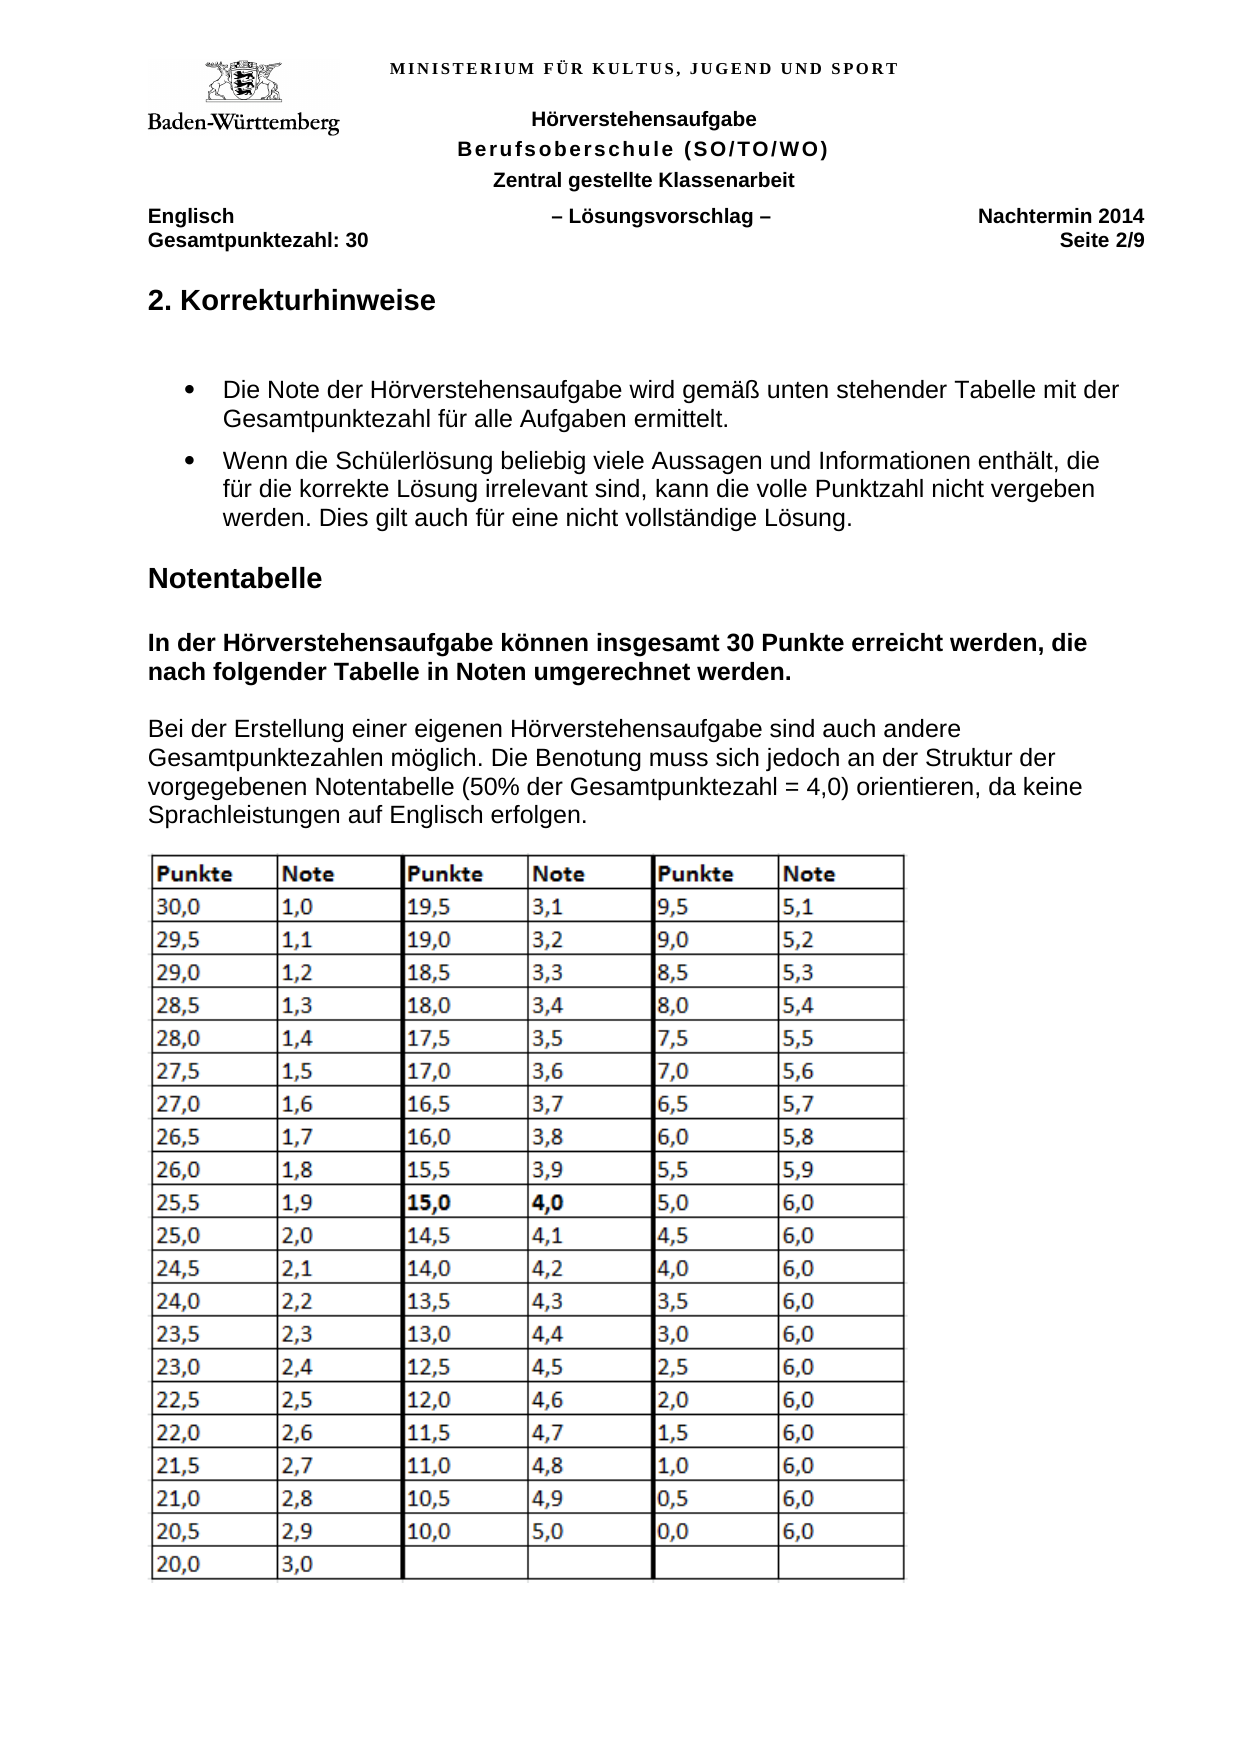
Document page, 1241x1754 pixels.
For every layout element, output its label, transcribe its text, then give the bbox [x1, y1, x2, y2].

text 2. Korrekturhinweise [148, 283, 1137, 317]
text Notentabelle [148, 561, 1137, 594]
list Wenn die Schülerlösung beliebig viele Aussagen und Informationen enthält, die für die korrekte Lösung irrelevant sind, kann die volle Punktzahl nicht vergeben werden. Dies gilt auch für eine nicht vollständige Lösung. [185, 446, 1137, 532]
picture [147, 853, 908, 1583]
text Bei der Erstellung einer eigenen Hörverstehensaufgabe sind auch andere Gesamtpunktezahlen möglich. Die Benotung muss sich jedoch an der Struktur der vorgegebenen Notentabelle (50% der Gesamtpunktezahl = 4,0) orientieren, da keine Sprachleistungen auf Englisch erfolgen. [148, 714, 1137, 829]
list Die Note der Hörverstehensaufgabe wird gemäß unten stehender Tabelle mit der Gesamtpunktezahl für alle Aufgaben ermittelt. [185, 376, 1137, 433]
picture [147, 59, 341, 136]
text In der Hörverstehensaufgabe können insgesamt 30 Punkte erreicht werden, die nach folgender Tabelle in Noten umgerechnet werden. [148, 628, 1137, 685]
